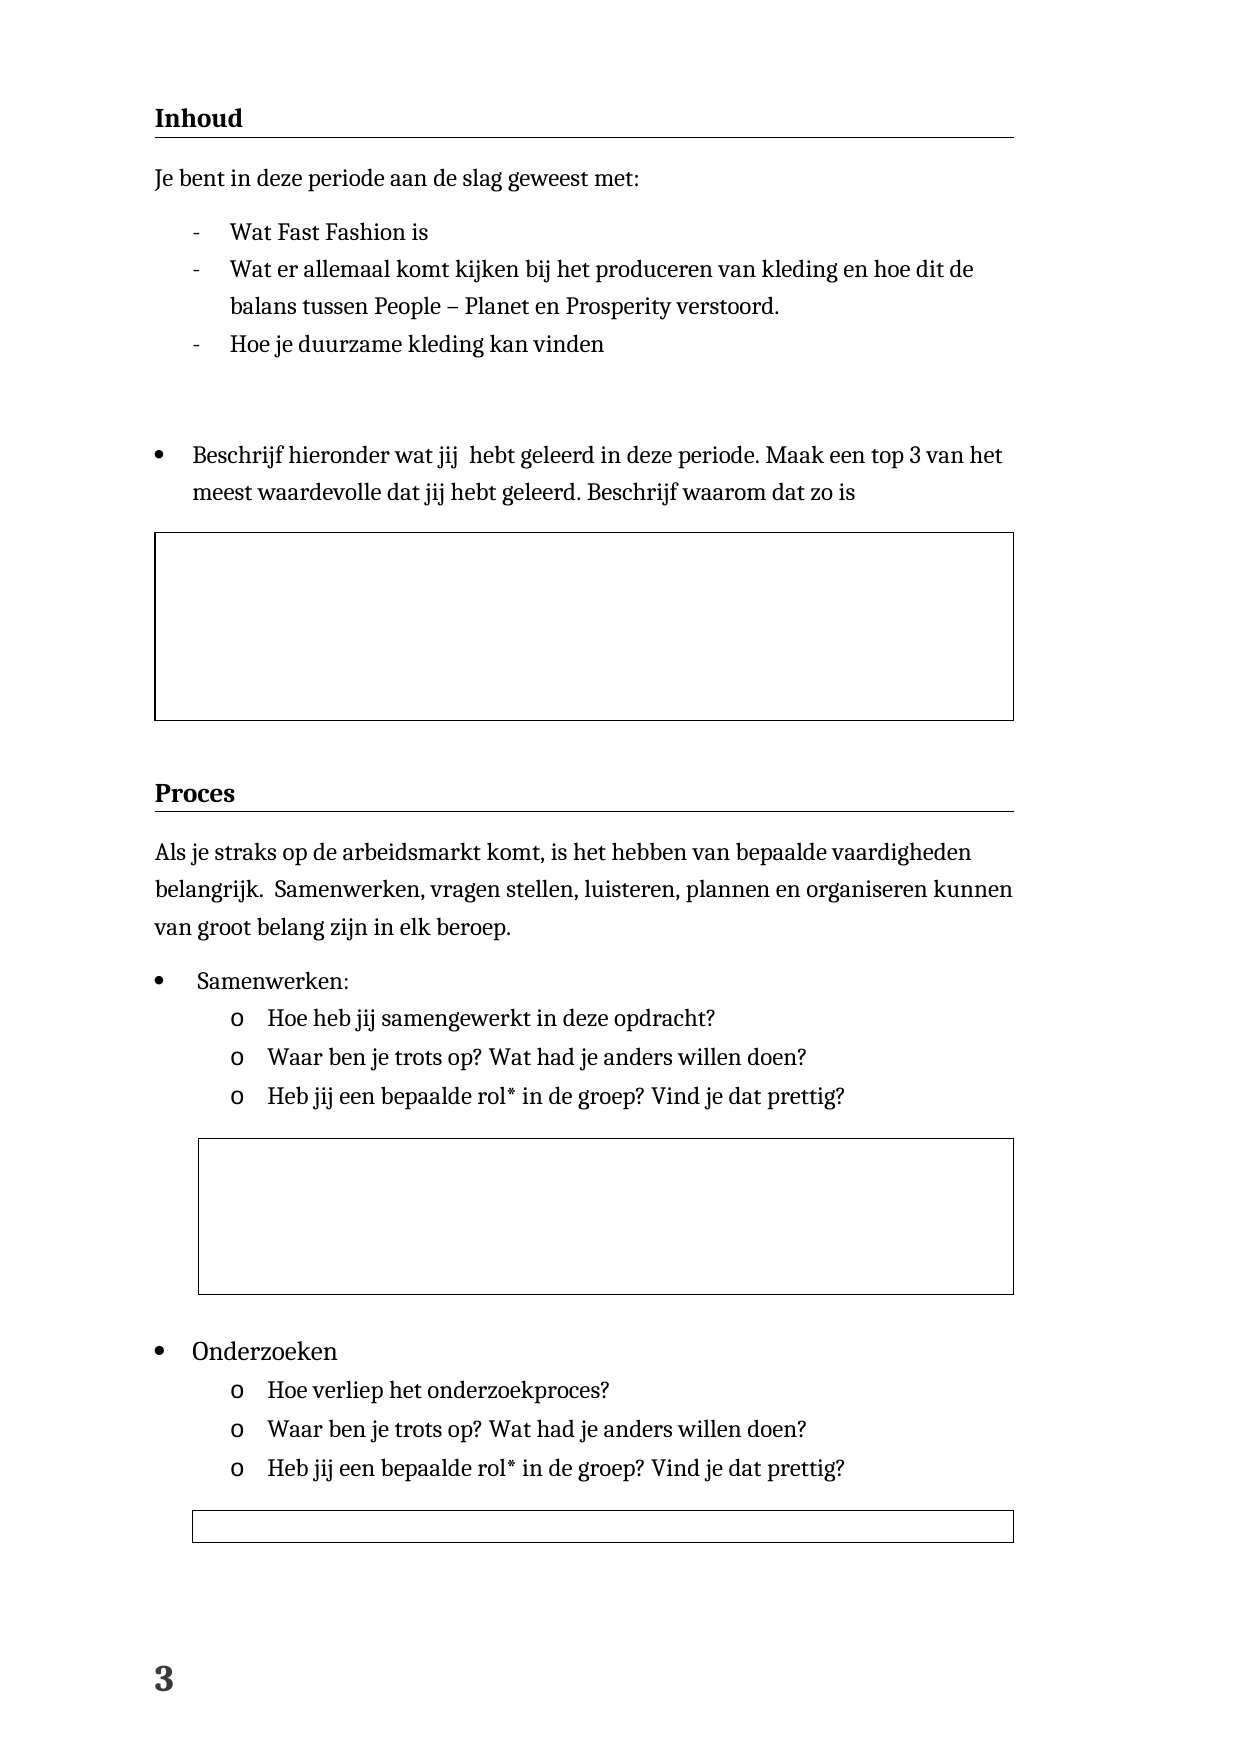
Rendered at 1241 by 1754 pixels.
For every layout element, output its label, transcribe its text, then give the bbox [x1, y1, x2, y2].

list Hoe verliep het onderzoekproces? [229, 1376, 1014, 1406]
list Waar ben je trots op? Wat had je anders willen doen? [229, 1043, 1014, 1073]
text Je bent in deze periode aan de slag geweest met: [154, 164, 1014, 192]
list Waar ben je trots op? Wat had je anders willen doen? [229, 1415, 1014, 1445]
list Samenwerken: [154, 967, 1014, 995]
text Inhoud [154, 103, 1014, 138]
table_header [193, 1511, 1013, 1542]
table_header [199, 1139, 1013, 1294]
list Beschrijf hieronder wat jij hebt geleerd in deze periode. Maak een top 3 van het meest waardevolle dat jij hebt geleerd. Beschrijf waarom dat zo is [154, 441, 1014, 507]
list Heb jij een bepaalde rol* in de groep? Vind je dat prettig? [229, 1082, 1014, 1112]
list Onderzoeken [154, 1336, 1014, 1367]
list Hoe heb jij samengewerkt in deze opdracht? [229, 1004, 1014, 1034]
table_header [156, 533, 1013, 720]
list Wat er allemaal komt kijken bij het produceren van kleding en hoe dit de balans tussen People – Planet en Prosperity verstoord. [192, 255, 1014, 321]
text Als je straks op de arbeidsmarkt komt, is het hebben van bepaalde vaardigheden belangrijk. Samenwerken, vragen stellen, luisteren, plannen en organiseren kunnen van groot belang zijn in elk beroep. [154, 838, 1014, 941]
list Wat Fast Fashion is [192, 218, 1014, 246]
text Proces [154, 778, 1014, 812]
list Hoe je duurzame kleding kan vinden [192, 329, 1014, 358]
list Heb jij een bepaalde rol* in de groep? Vind je dat prettig? [229, 1454, 1014, 1484]
